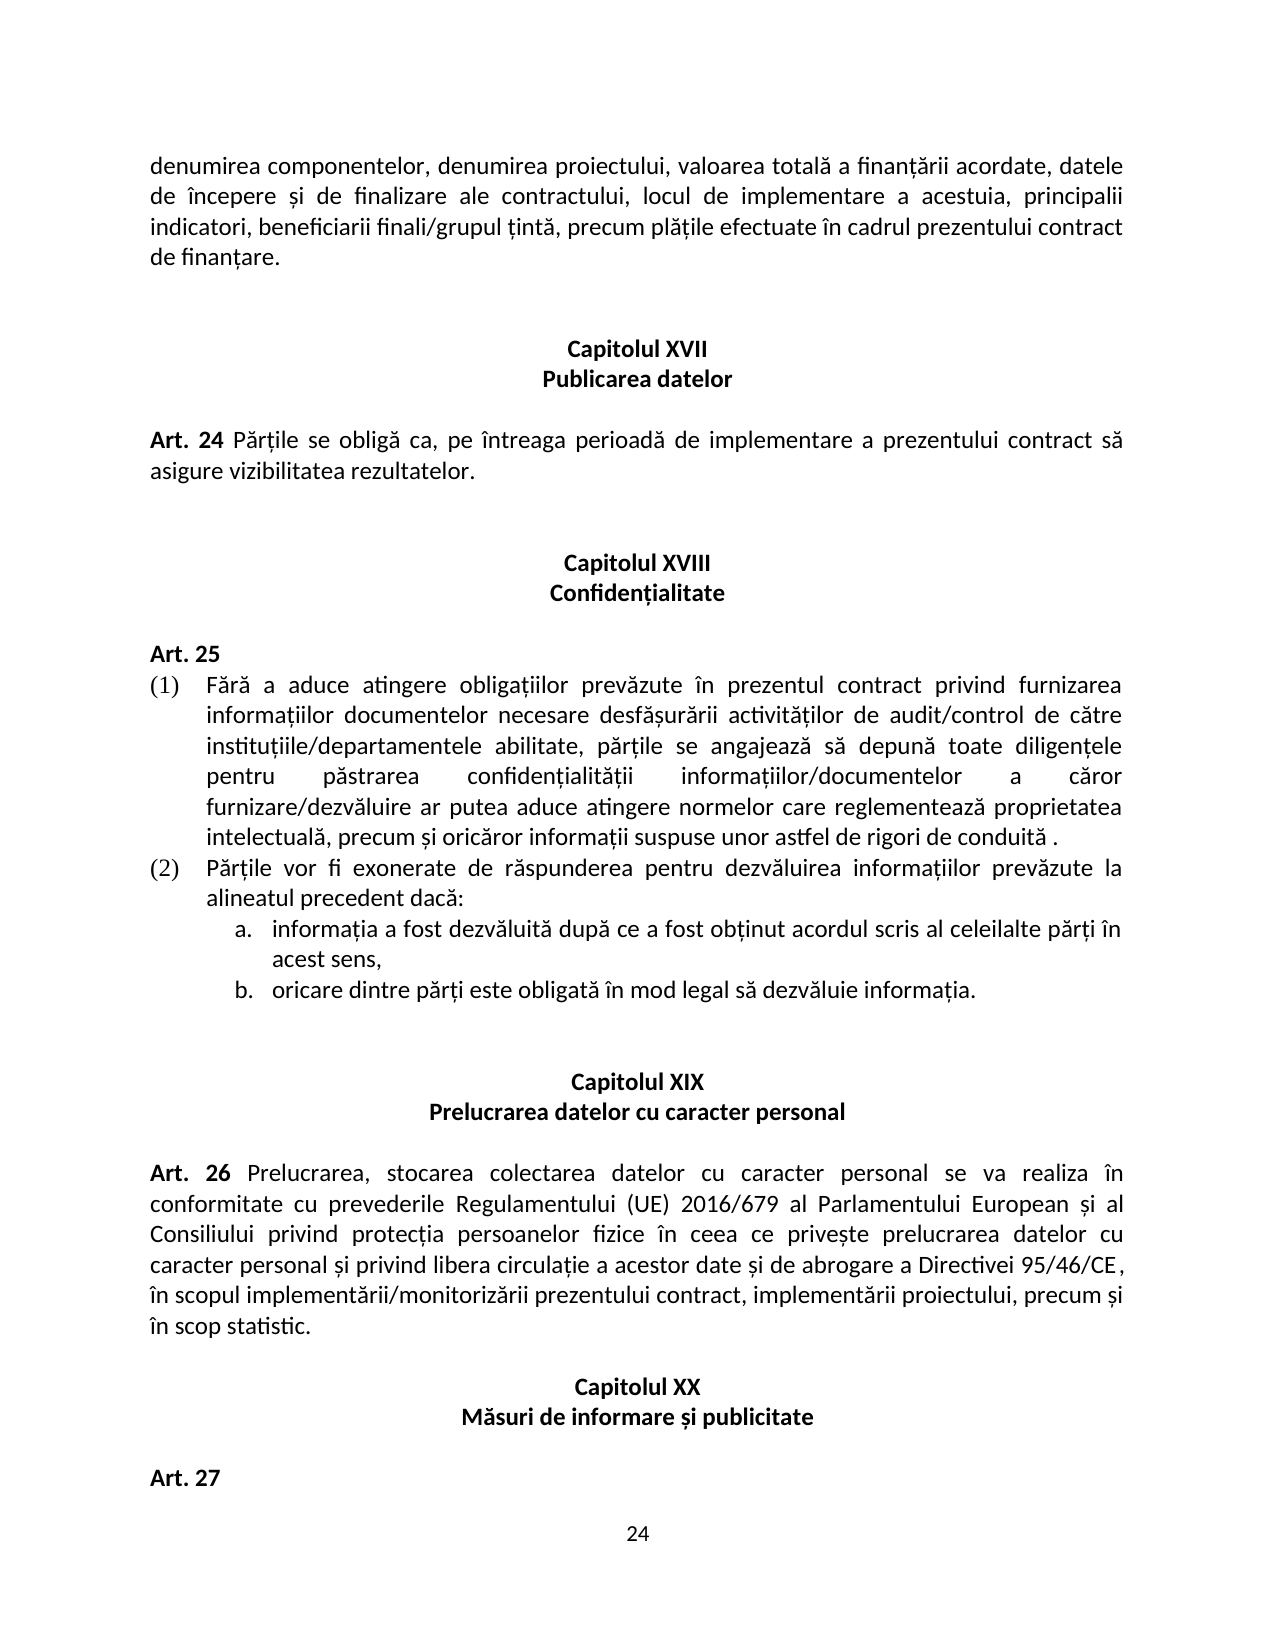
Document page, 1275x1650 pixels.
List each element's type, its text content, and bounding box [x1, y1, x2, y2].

list oricare dintre părți este obligată în mod legal să dezvăluie informația. [234, 974, 1123, 1004]
text Publicarea datelor [150, 364, 1125, 394]
text Confidențialitate [150, 577, 1125, 608]
list Părțile vor fi exonerate de răspunderea pentru dezvăluirea informațiilor prevăzute la alineatul precedent dacă: [150, 852, 1123, 913]
text Art. 26 Prelucrarea, stocarea colectarea datelor cu caracter personal se va realiza în conformitate cu prevederile Regulamentului (UE) 2016/679 al Parlamentului European și al Consiliului privind protecția persoanelor fizice în ceea ce privește prelucrarea datelor cu caracter personal și privind libera circulație a acestor date și de abrogare a Directivei 95/46/CE, în scopul implementării/monitorizării prezentului contract, implementării proiectului, precum și în scop statistic. [150, 1157, 1125, 1218]
text Art. 26 Prelucrarea, stocarea colectarea datelor cu caracter personal se va realiza în conformitate cu prevederile Regulamentului (UE) 2016/679 al Parlamentului European și al Consiliului privind protecția persoanelor fizice în ceea ce privește prelucrarea datelor cu caracter personal și privind libera circulație a acestor date și de abrogare a Directivei 95/46/CE, în scopul implementării/monitorizării prezentului contract, implementării proiectului, precum și în scop statistic. [150, 1249, 1125, 1340]
text Art. 25 [150, 638, 1125, 669]
text Art. 24 Părțile se obligă ca, pe întreaga perioadă de implementare a prezentului contract să asigure vizibilitatea rezultatelor. [150, 425, 1125, 486]
list informația a fost dezvăluită după ce a fost obținut acordul scris al celeilalte părți în acest sens, [234, 913, 1123, 974]
text Măsuri de informare și publicitate [150, 1401, 1125, 1432]
text Prelucrarea datelor cu caracter personal [150, 1096, 1125, 1127]
text Art. 27 [150, 1462, 1125, 1493]
text Capitolul XVII [150, 333, 1125, 364]
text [150, 150, 1125, 272]
list Fără a aduce atingere obligațiilor prevăzute în prezentul contract privind furnizarea informațiilor documentelor necesare desfășurării activităților de audit/control de către instituțiile/departamentele abilitate, părțile se angajează să depună toate diligențele pentru păstrarea confidențialității informațiilor/documentelor a căror furnizare/dezvăluire ar putea aduce atingere normelor care reglementează proprietatea intelectuală, precum și oricăror informații suspuse unor astfel de rigori de conduită . [150, 669, 1123, 852]
text Capitolul XIX [150, 1066, 1125, 1096]
text Capitolul XVIII [150, 547, 1125, 577]
text Capitolul XX [150, 1371, 1125, 1401]
